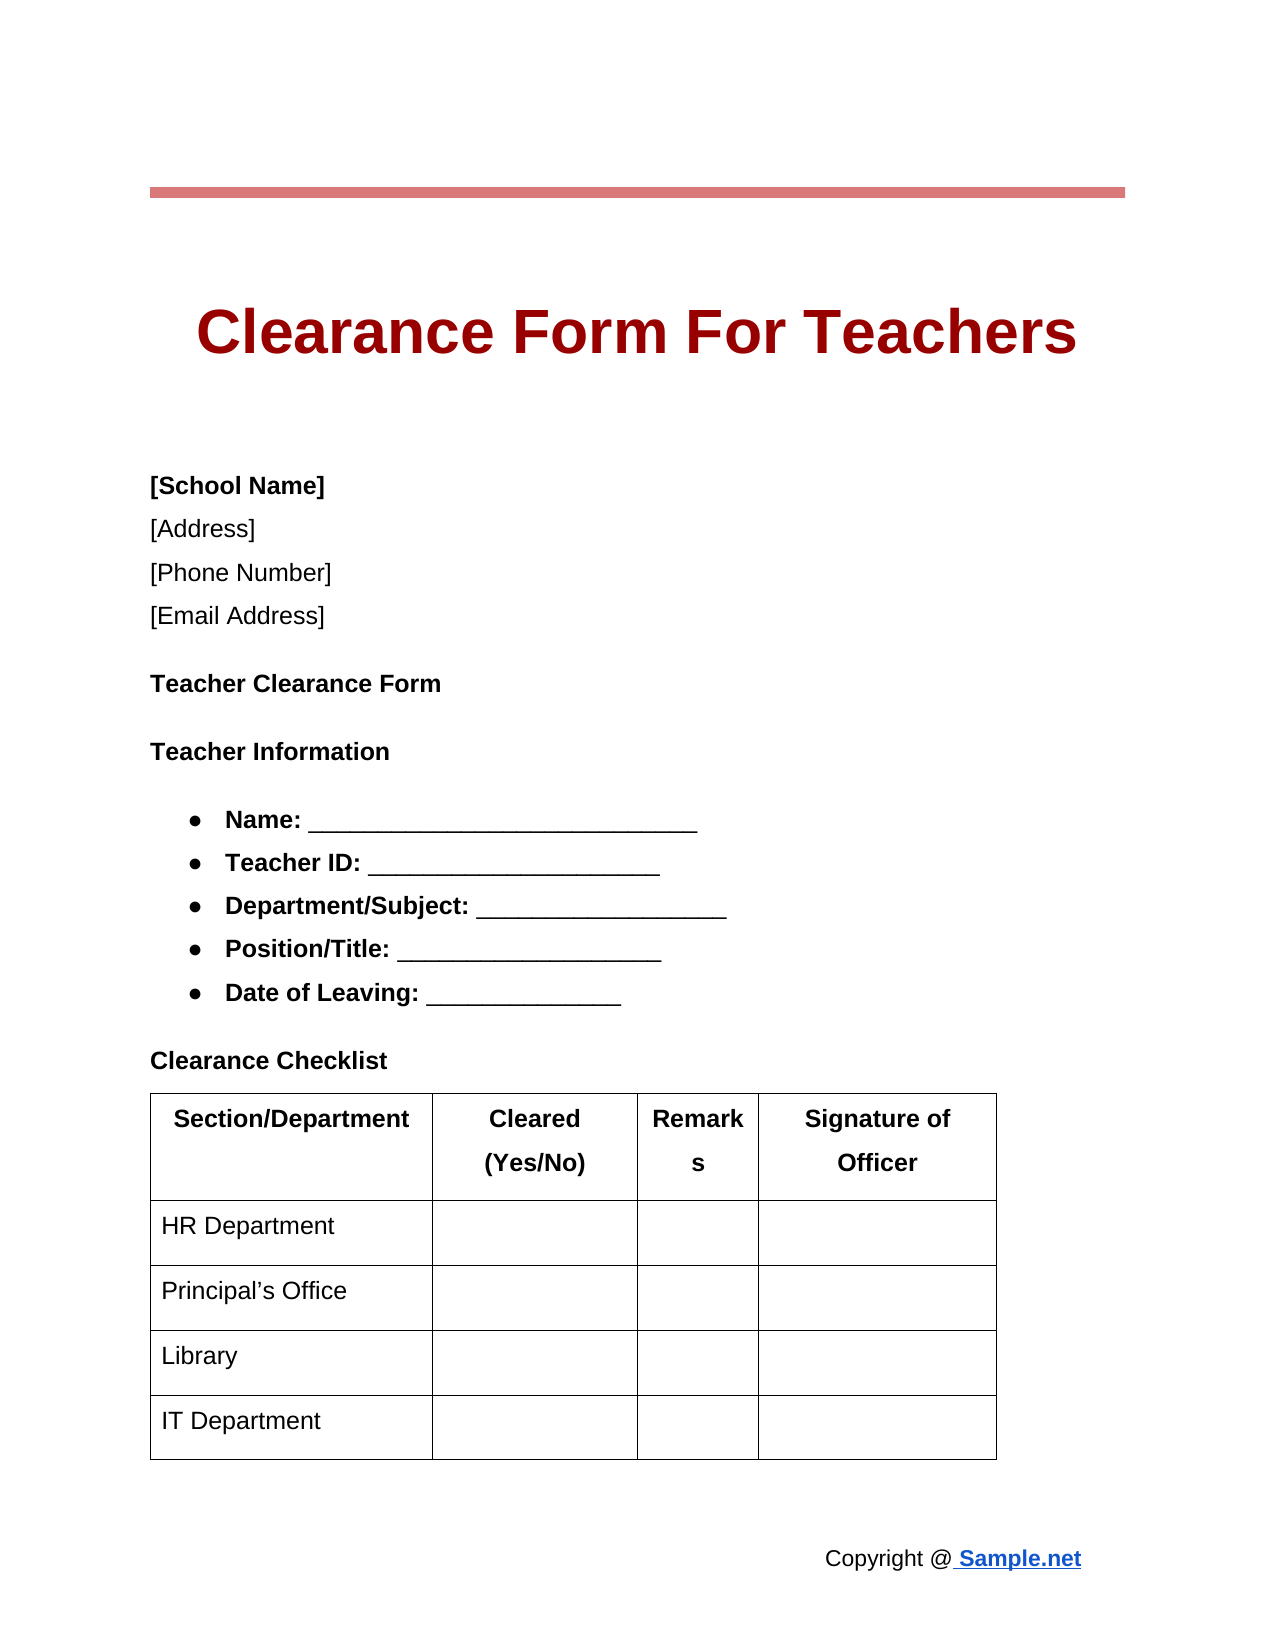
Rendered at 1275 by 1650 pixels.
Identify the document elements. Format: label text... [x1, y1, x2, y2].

list Teacher ID: _____________________ [187, 848, 1125, 877]
subtitle Teacher Clearance Form [150, 669, 1125, 697]
table_cell Principal’s Office [151, 1266, 432, 1329]
table_cell [759, 1331, 996, 1394]
table_cell HR Department [151, 1201, 432, 1265]
list Department/Subject: __________________ [187, 891, 1125, 920]
table_cell [638, 1331, 758, 1394]
table_cell [433, 1331, 637, 1394]
table_cell [433, 1266, 637, 1329]
table_header Cleared (Yes/No) [433, 1094, 637, 1200]
table_header Section/Department [151, 1094, 432, 1200]
table_cell [433, 1201, 637, 1265]
picture [150, 187, 1125, 198]
subtitle Clearance Checklist [150, 1046, 1125, 1074]
table_cell [759, 1396, 996, 1459]
table_cell [638, 1266, 758, 1329]
list Name: ____________________________ [187, 805, 1125, 834]
table_cell [638, 1201, 758, 1265]
table_cell [759, 1201, 996, 1265]
table_header Signature of Officer [759, 1094, 996, 1200]
text Teacher Information [150, 737, 1125, 766]
table_cell Library [151, 1331, 432, 1394]
list Position/Title: ___________________ [187, 934, 1125, 963]
subtitle Clearance Form For Teachers [150, 198, 1125, 367]
text [School Name] [Address] [Phone Number] [Email Address] [150, 428, 1125, 629]
list Date of Leaving: ______________ [187, 977, 1125, 1006]
table_cell IT Department [151, 1396, 432, 1459]
table_cell [759, 1266, 996, 1329]
table_header Remarks [638, 1094, 758, 1200]
table_cell [638, 1396, 758, 1459]
table_cell [433, 1396, 637, 1459]
